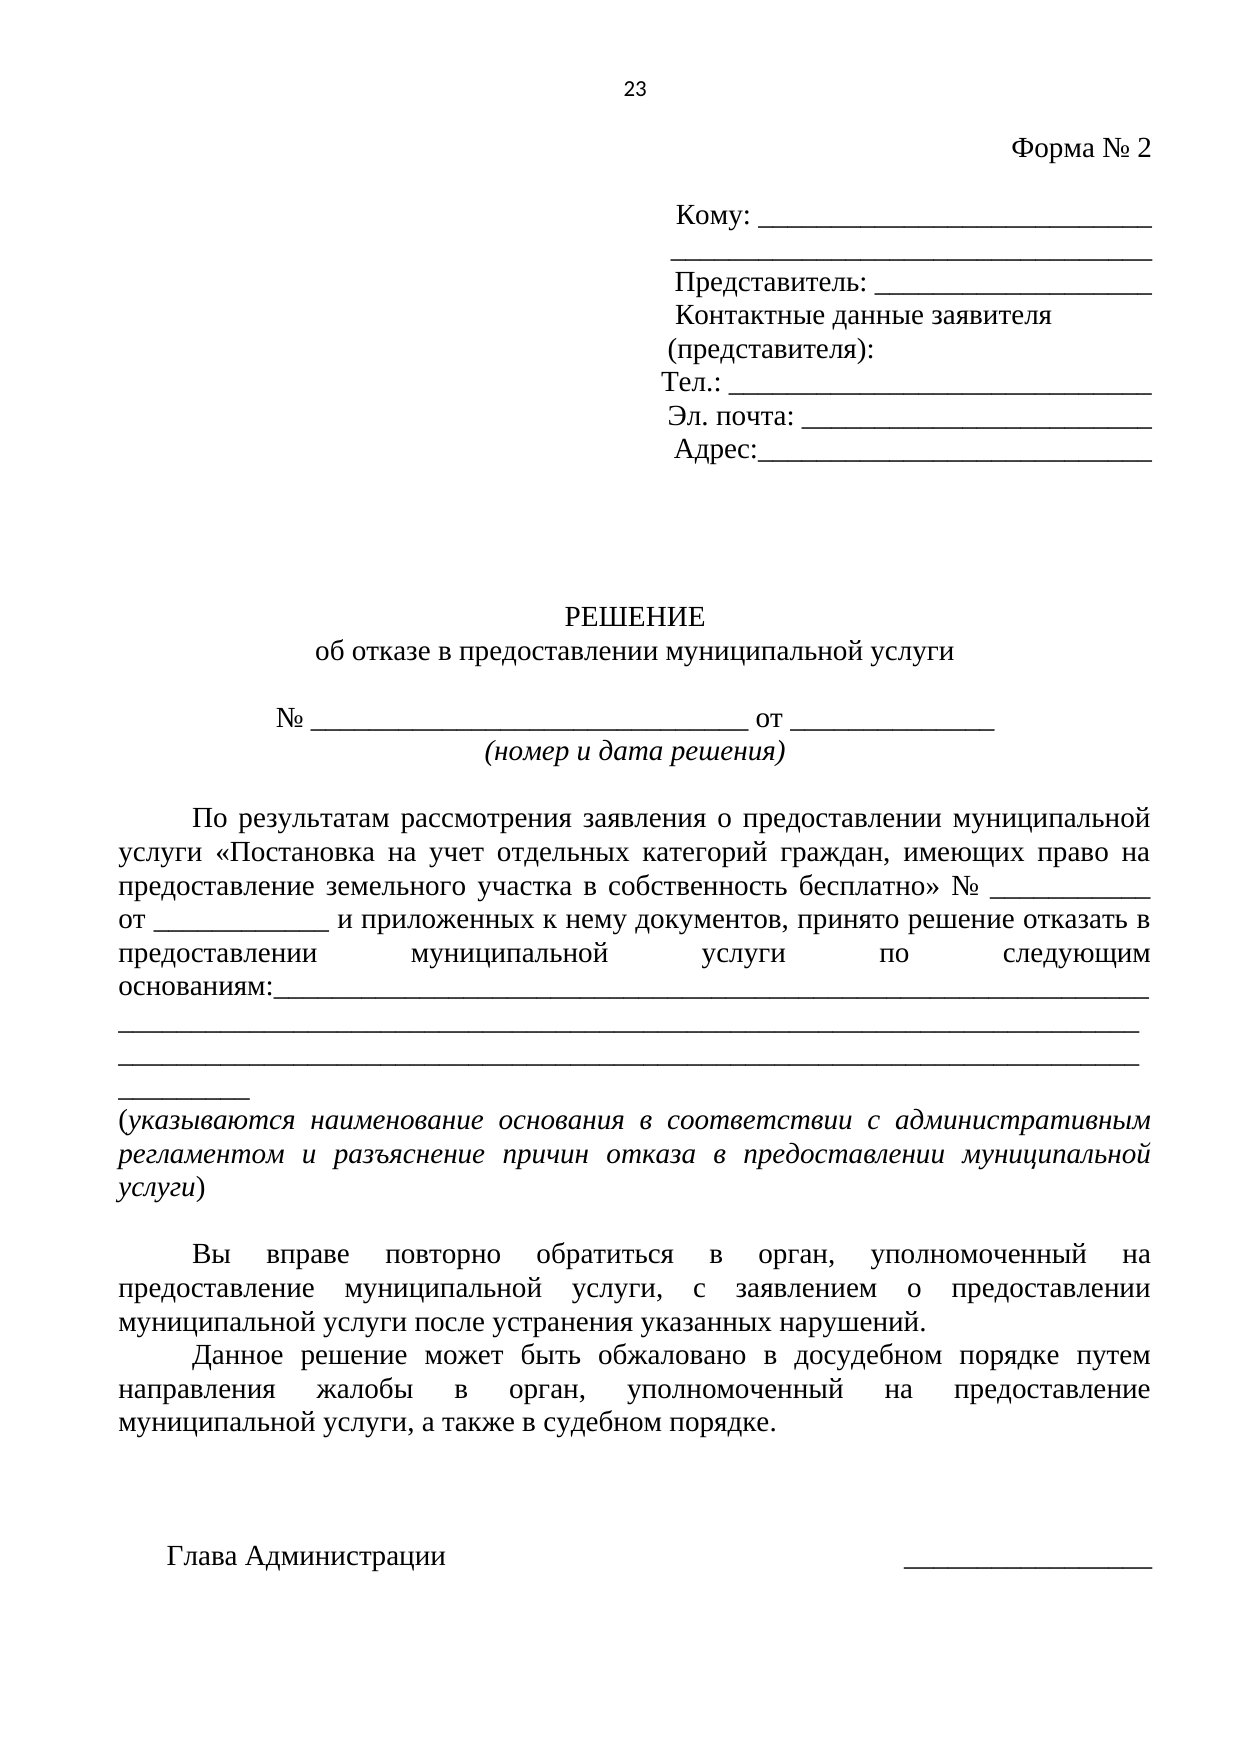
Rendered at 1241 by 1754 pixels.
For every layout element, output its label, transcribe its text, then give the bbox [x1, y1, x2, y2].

text Вы вправе повторно обратиться в орган, уполномоченный на предоставление муниципальной услуги, с заявлением о предоставлении муниципальной услуги после устранения указанных нарушений. [118, 1237, 1152, 1337]
text об отказе в предоставлении муниципальной услуги [118, 633, 1152, 666]
text № ______________________________ от ______________ [118, 700, 1152, 733]
text Тел.: _____________________________ [118, 364, 1152, 398]
text Контактные данные заявителя [487, 297, 1152, 331]
text По результатам рассмотрения заявления о предоставлении муниципальной услуги «Постановка на учет отдельных категорий граждан, имеющих право на предоставление земельного участка в собственность бесплатно» № ___________ от ____________ и приложенных к нему документов, принято решение отказать в предоставлении муниципальной услуги по следующим основаниям:_________________________________________________________________________________________________________________________________________________________________________________________________________________ [118, 801, 1152, 1102]
text Кому: ___________________________ [118, 197, 1152, 230]
text (указываются наименование основания в соответствии с административным регламентом и разъяснение причин отказа в предоставлении муниципальной услуги) [118, 1102, 1152, 1203]
text Представитель: ___________________ [118, 264, 1152, 297]
text РЕШЕНИЕ [118, 599, 1152, 633]
text Эл. почта: ________________________ [118, 398, 1152, 432]
text _________________________________ [118, 230, 1152, 264]
text Адрес:___________________________ [118, 432, 1152, 465]
text Данное решение может быть обжаловано в досудебном порядке путем направления жалобы в орган, уполномоченный на предоставление муниципальной услуги, а также в судебном порядке. [118, 1337, 1152, 1438]
text Глава Администрации _________________ [118, 1538, 1152, 1572]
text (представителя): [339, 331, 1152, 364]
text Форма № 2 [118, 130, 1152, 163]
text (номер и дата решения) [118, 733, 1152, 767]
